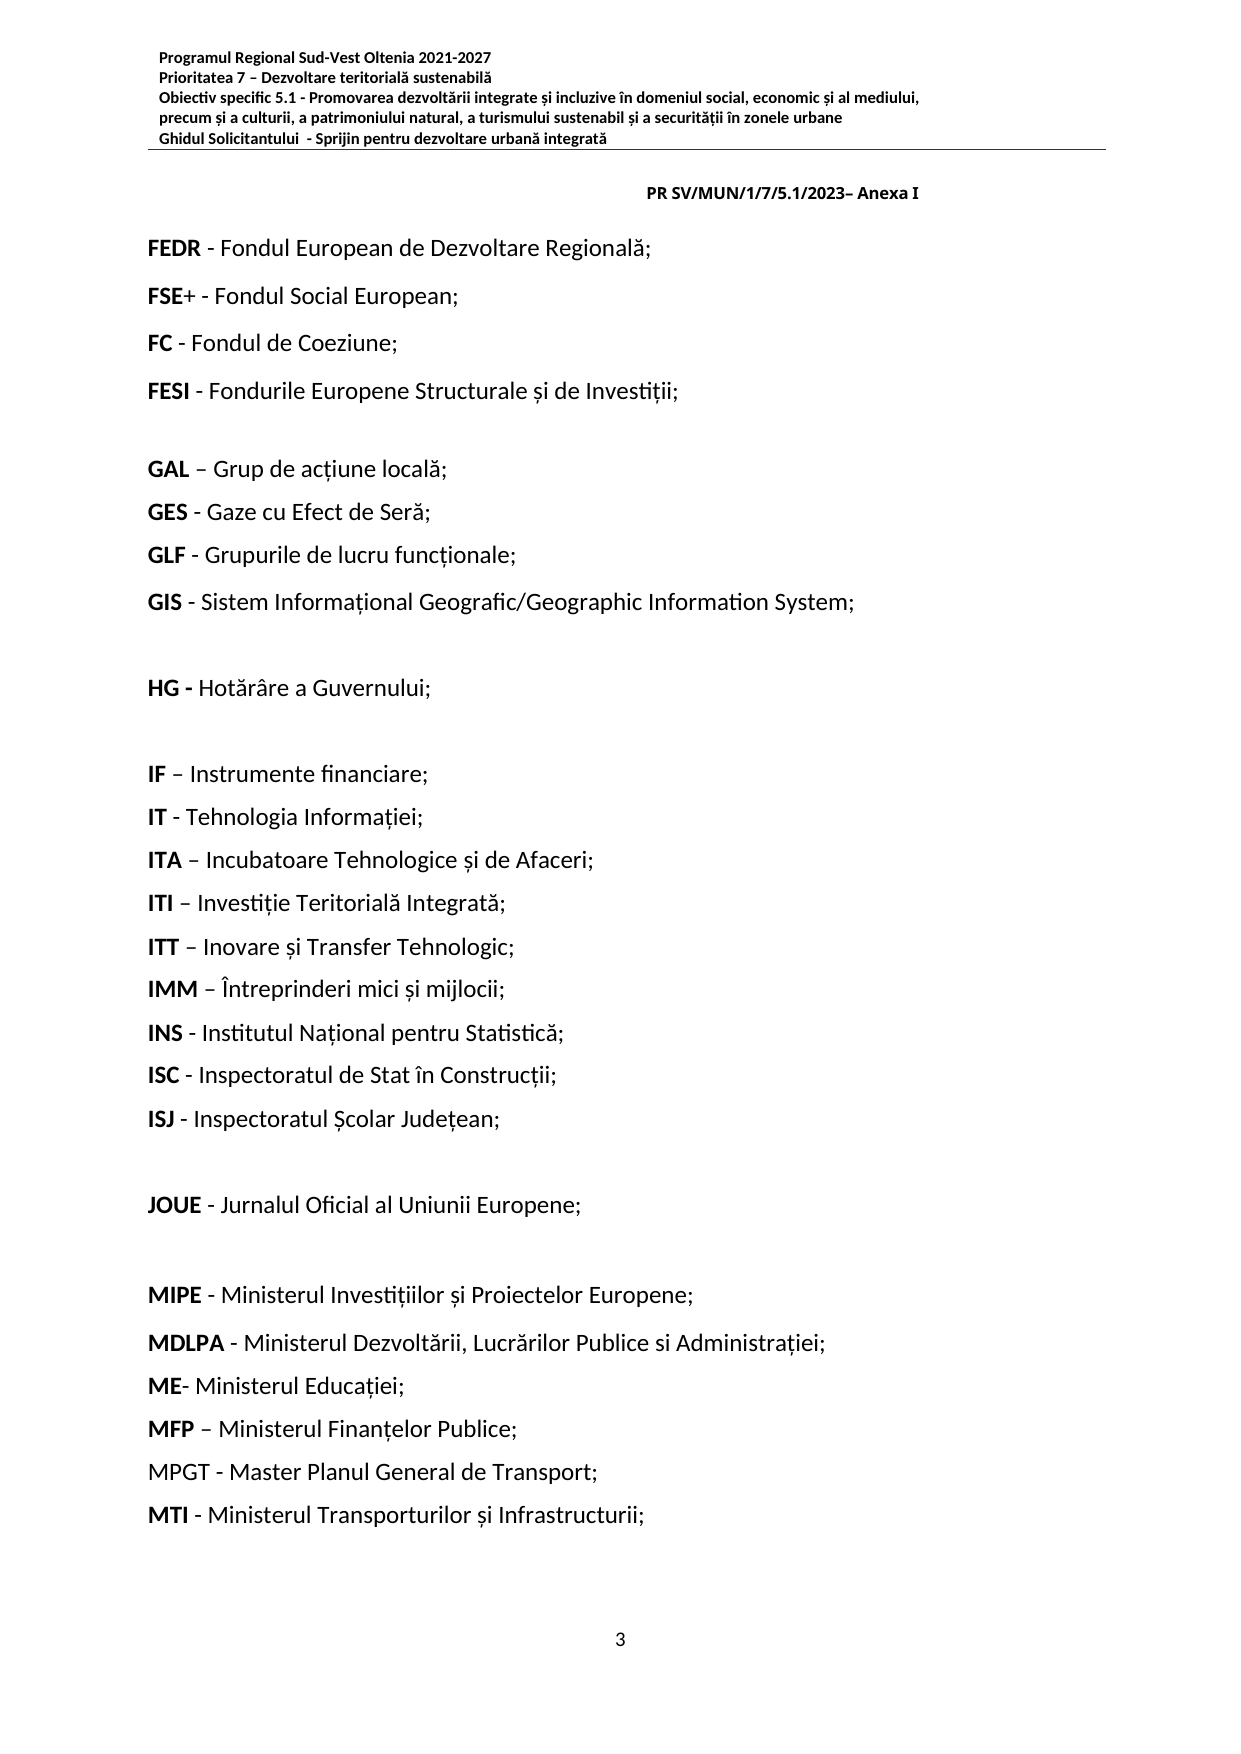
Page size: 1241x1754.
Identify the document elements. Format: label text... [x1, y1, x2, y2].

text FESI - Fondurile Europene Structurale și de Investiții; [148, 375, 1093, 405]
text MTI - Ministerul Transporturilor și Infrastructurii; [148, 1499, 1093, 1529]
text GIS - Sistem Informațional Geografic/Geographic Information System; [148, 586, 1093, 617]
text JOUE - Jurnalul Oficial al Uniunii Europene; [148, 1189, 1093, 1219]
text FC - Fondul de Coeziune; [148, 327, 1093, 358]
text MIPE - Ministerul Investițiilor și Proiectelor Europene; [148, 1279, 1093, 1310]
text ITA – Incubatoare Tehnologice şi de Afaceri; [148, 844, 1093, 875]
text ISC - Inspectoratul de Stat în Construcții; [148, 1060, 1093, 1090]
text IT - Tehnologia Informației; [148, 802, 1093, 832]
text IF – Instrumente financiare; [148, 758, 1093, 789]
text GAL – Grup de acțiune locală; [148, 453, 1093, 483]
text MFP – Ministerul Finanțelor Publice; [148, 1413, 1093, 1443]
text FEDR - Fondul European de Dezvoltare Regională; [148, 232, 1093, 263]
text ME- Ministerul Educației; [148, 1370, 1093, 1400]
text GLF - Grupurile de lucru funcționale; [148, 539, 1093, 569]
text ITI – Investiţie Teritorială Integrată; [148, 888, 1093, 918]
text HG - Hotărâre a Guvernului; [148, 672, 1093, 703]
text ISJ - Inspectoratul Școlar Județean; [148, 1103, 1093, 1133]
text MDLPA - Ministerul Dezvoltării, Lucrărilor Publice si Administrației; [148, 1327, 1093, 1357]
text FSE+ - Fondul Social European; [148, 280, 1093, 310]
text GES - Gaze cu Efect de Seră; [148, 496, 1093, 526]
text ITT – Inovare şi Transfer Tehnologic; [148, 931, 1093, 961]
text INS - Institutul Naţional pentru Statistică; [148, 1017, 1093, 1047]
text MPGT - Master Planul General de Transport; [148, 1456, 1093, 1486]
text IMM – Întreprinderi mici și mijlocii; [148, 974, 1093, 1004]
